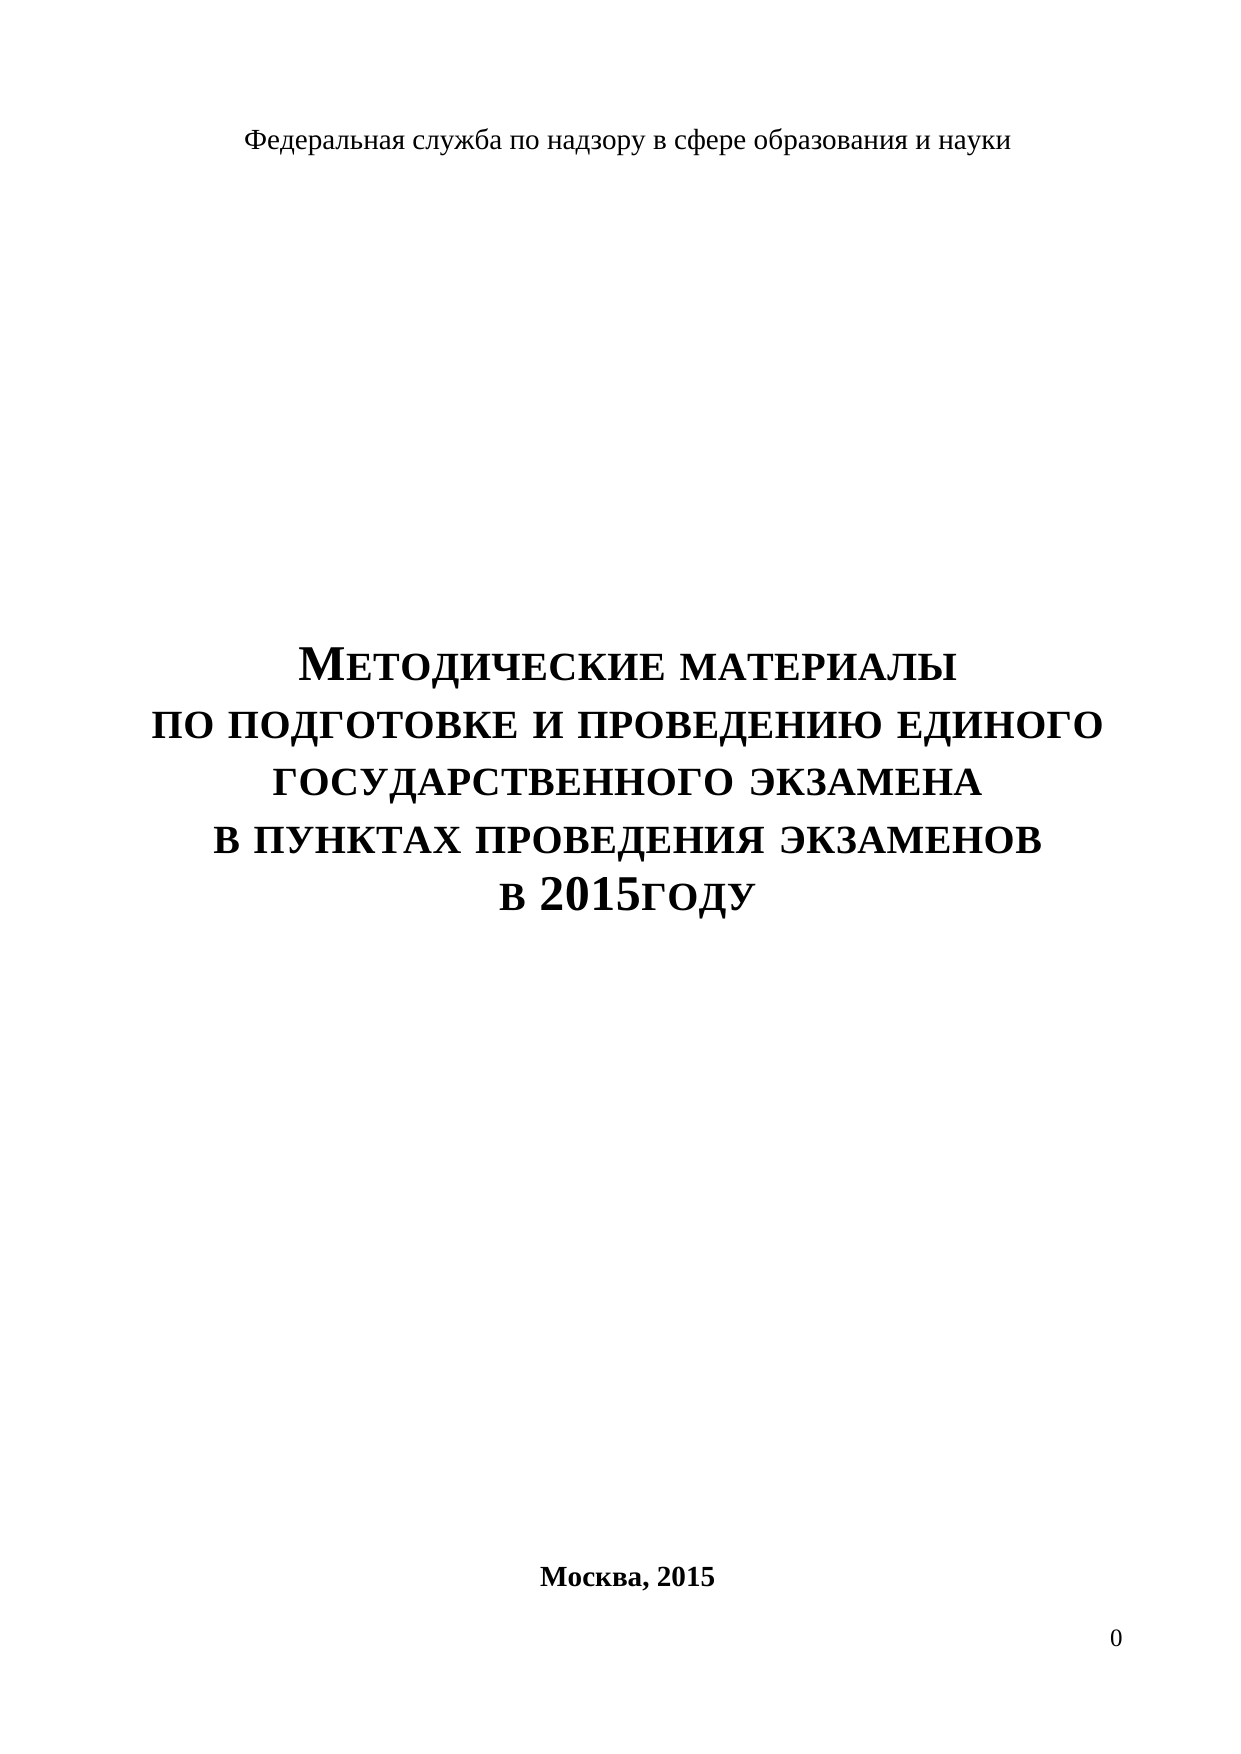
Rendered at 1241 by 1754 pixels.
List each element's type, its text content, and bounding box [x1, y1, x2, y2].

text Методические материалы [133, 634, 1122, 692]
text по подготовке и проведению единого государственного экзамена [133, 692, 1122, 807]
text Москва, 2015 [133, 1559, 1122, 1592]
text в пунктах проведения экзаменов [133, 807, 1122, 864]
text Федеральная служба по надзору в сфере образования и науки [133, 122, 1122, 156]
text в 2015году [133, 864, 1122, 922]
